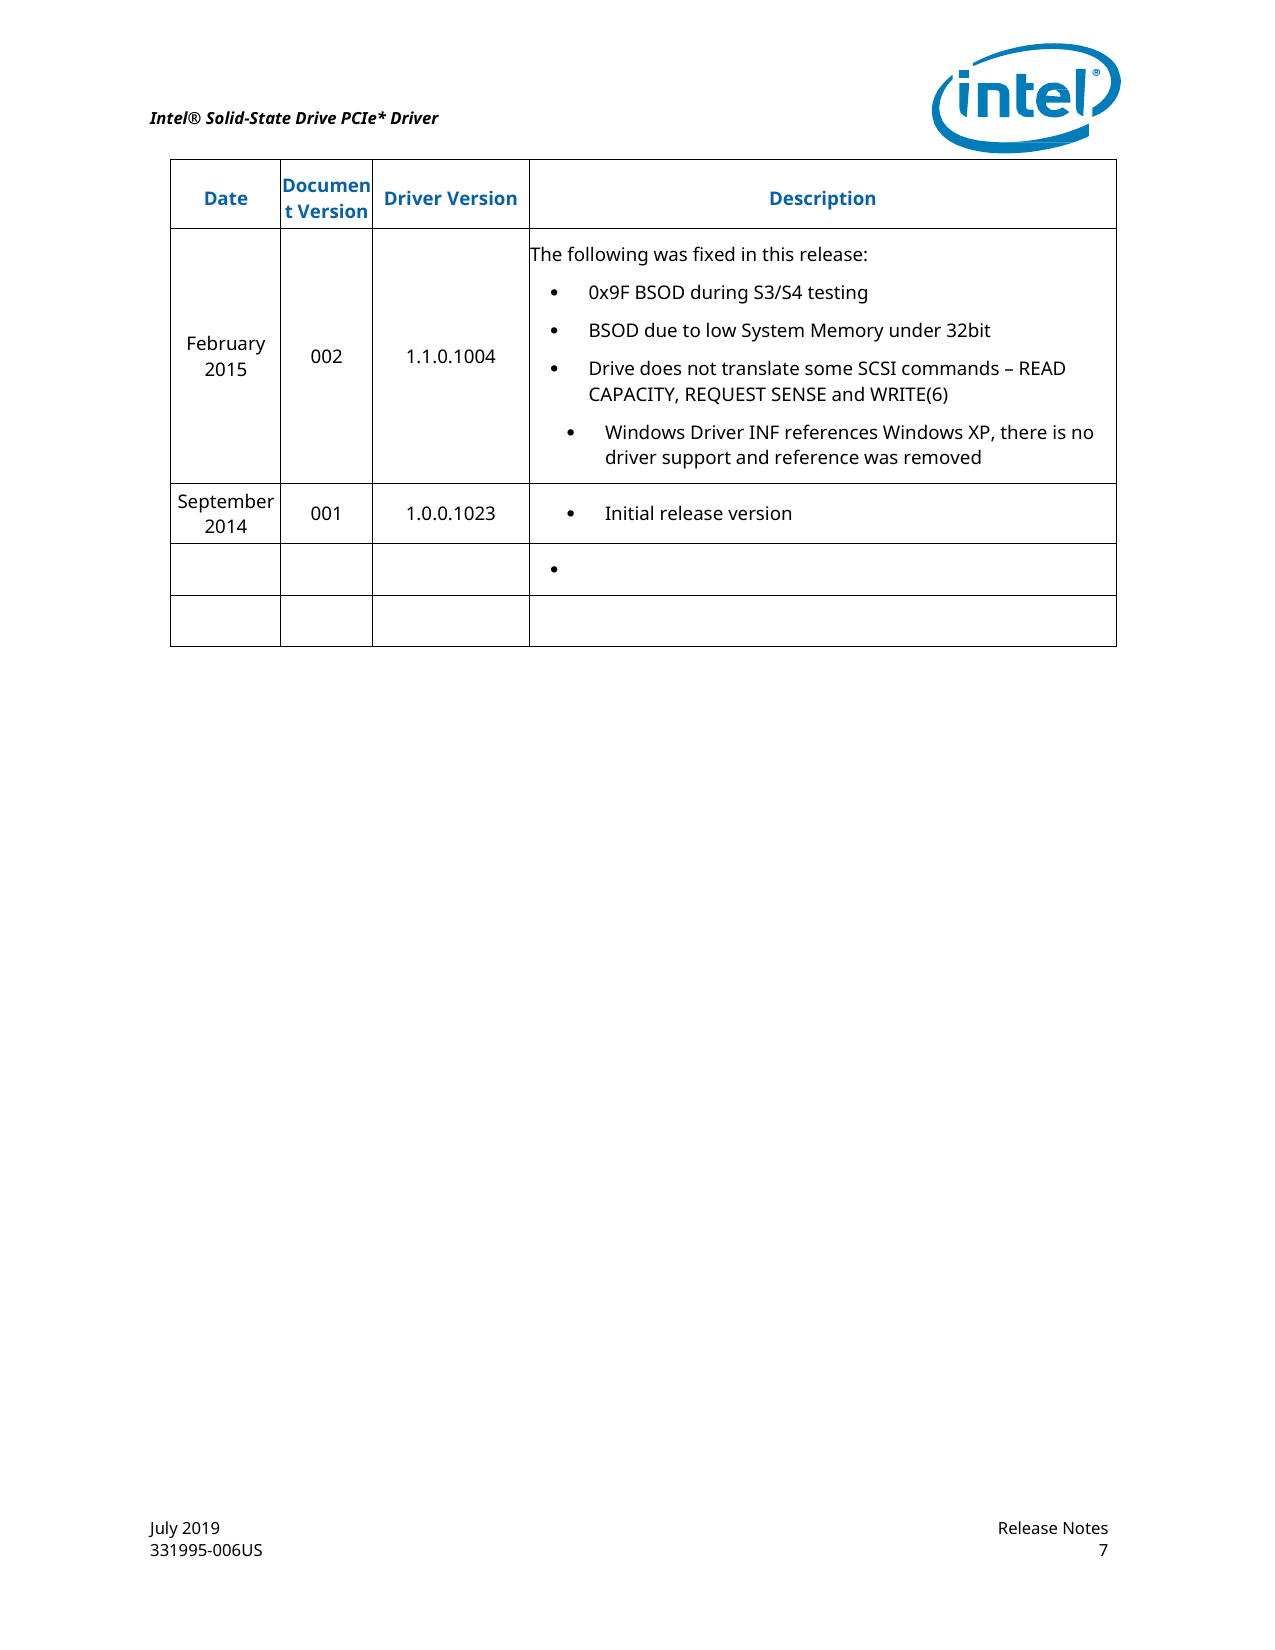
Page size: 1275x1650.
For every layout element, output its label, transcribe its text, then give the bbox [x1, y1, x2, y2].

table_cell [373, 544, 529, 595]
table_cell [530, 596, 1116, 646]
table_cell September 2014 [171, 484, 280, 543]
table_cell [281, 544, 372, 595]
table_cell 1.1.0.1004 [373, 229, 529, 483]
table_cell February 2015 [171, 229, 280, 483]
table_cell [373, 596, 529, 646]
table_cell Initial release version [530, 484, 1116, 543]
table_cell 001 [281, 484, 372, 543]
table_header Driver Version [373, 160, 529, 228]
table_cell [530, 544, 1116, 595]
table_header Date [171, 160, 280, 228]
table_cell 1.0.0.1023 [373, 484, 529, 543]
table_cell The following was fixed in this release: 0x9F BSOD during S3/S4 testing BSOD due to low System Memory under 32bit Drive does not translate some SCSI commands – READ CAPACITY, REQUEST SENSE and WRITE(6) Windows Driver INF references Windows XP, there is no driver support and reference was removed [530, 229, 1116, 483]
table_header Description [530, 160, 1116, 228]
table_header Document Version [281, 160, 372, 228]
table_cell [171, 596, 280, 646]
table_cell [281, 596, 372, 646]
table_cell 002 [281, 229, 372, 483]
table_cell [171, 544, 280, 595]
